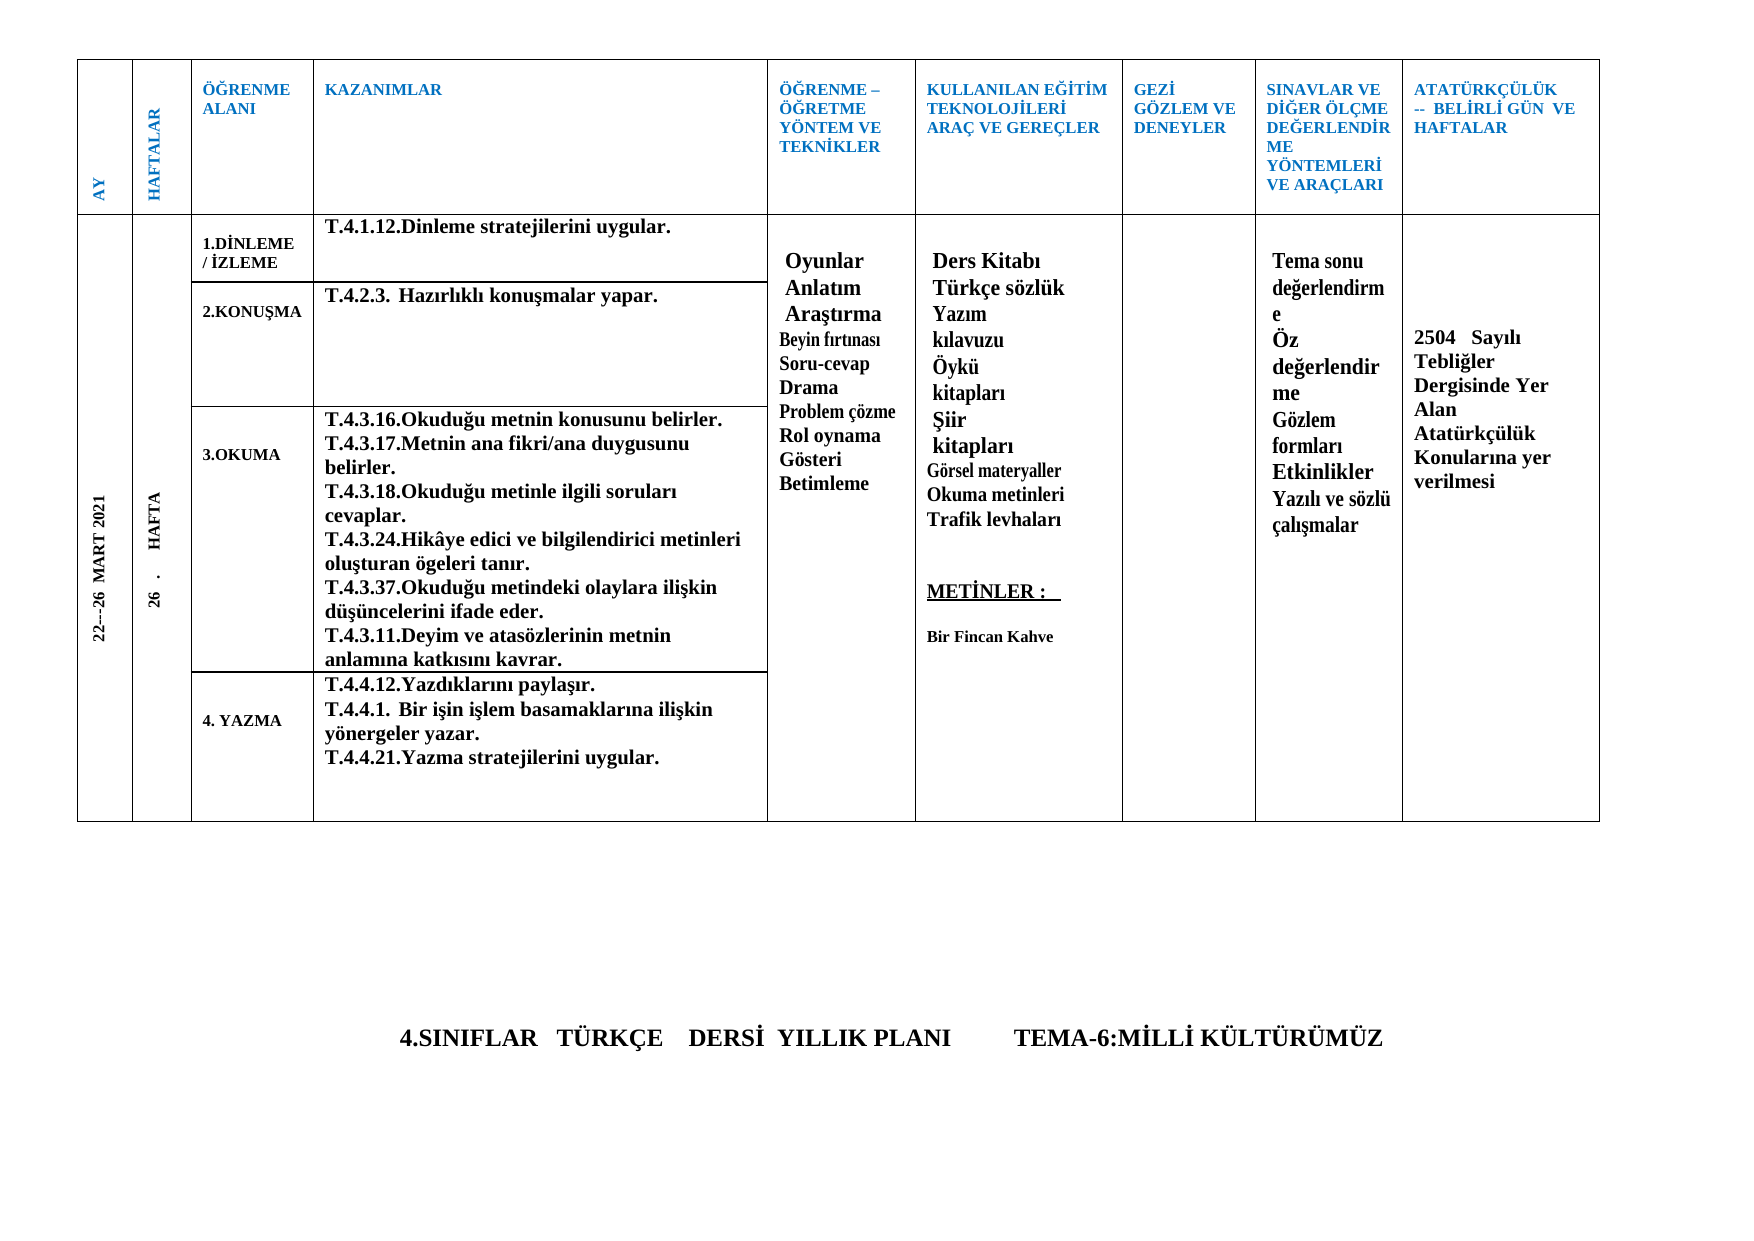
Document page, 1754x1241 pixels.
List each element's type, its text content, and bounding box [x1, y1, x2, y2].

table_cell T.4.2.3. Hazırlıklı konuşmalar yapar. [314, 283, 767, 406]
table_cell T.4.1.12.Dinleme stratejilerini uygular. [314, 215, 767, 281]
table_header ÖĞRENME ALANI [192, 60, 313, 213]
table_cell 4. YAZMA [192, 673, 313, 821]
table_cell Oyunlar Anlatım Araştırma Beyin fırtınası Soru-cevap Drama Problem çözme Rol oynama Gösteri Betimleme [768, 215, 915, 821]
table_header ATATÜRKÇÜLÜK -- BELİRLİ GÜN VE HAFTALAR [1403, 60, 1599, 213]
table_header KAZANIMLAR [314, 60, 767, 213]
table_cell 2.KONUŞMA [192, 283, 313, 406]
table_cell 22---26 MART 2021 [78, 215, 132, 821]
table_cell T.4.4.12.Yazdıklarını paylaşır. T.4.4.1. Bir işin işlem basamaklarına ilişkin yönergeler yazar. T.4.4.21.Yazma stratejilerini uygular. [314, 673, 767, 821]
table_cell 26 . HAFTA [133, 215, 191, 821]
table_header HAFTALAR [133, 60, 191, 213]
table_cell 1.DİNLEME / İZLEME [192, 215, 313, 281]
text 4.SINIFLAR TÜRKÇE DERSİ YILLIK PLANI TEMA-6:MİLLİ KÜLTÜRÜMÜZ [89, 1023, 1695, 1052]
table_cell 2504 Sayılı Tebliğler Dergisinde Yer Alan Atatürkçülük Konularına yer verilmesi [1403, 215, 1599, 821]
table_header ÖĞRENME –ÖĞRETME YÖNTEM VE TEKNİKLER [768, 60, 915, 213]
table_cell Tema sonu değerlendirme Öz değerlendirme Gözlem formları Etkinlikler Yazılı ve sözlü çalışmalar [1256, 215, 1402, 821]
table_cell T.4.3.16.Okuduğu metnin konusunu belirler. T.4.3.17.Metnin ana fikri/ana duygusunu belirler. T.4.3.18.Okuduğu metinle ilgili soruları cevaplar. T.4.3.24.Hikâye edici ve bilgilendirici metinleri oluşturan ögeleri tanır. T.4.3.37.Okuduğu metindeki olaylara ilişkin düşüncelerini ifade eder. T.4.3.11.Deyim ve atasözlerinin metnin anlamına katkısını kavrar. [314, 407, 767, 671]
table_header KULLANILAN EĞİTİM TEKNOLOJİLERİ ARAÇ VE GEREÇLER [916, 60, 1122, 213]
table_header GEZİ GÖZLEM VE DENEYLER [1123, 60, 1255, 213]
table_header SINAVLAR VE DİĞER ÖLÇME DEĞERLENDİRME YÖNTEMLERİ VE ARAÇLARI [1256, 60, 1402, 213]
table_cell 3.OKUMA [192, 407, 313, 671]
table_cell [1123, 215, 1255, 821]
table_header AY [78, 60, 132, 213]
table_cell Ders Kitabı Türkçe sözlük Yazım kılavuzu Öykü kitapları Şiir kitapları Görsel materyaller Okuma metinleri Trafik levhaları METİNLER : Bir Fincan Kahve [916, 215, 1122, 821]
